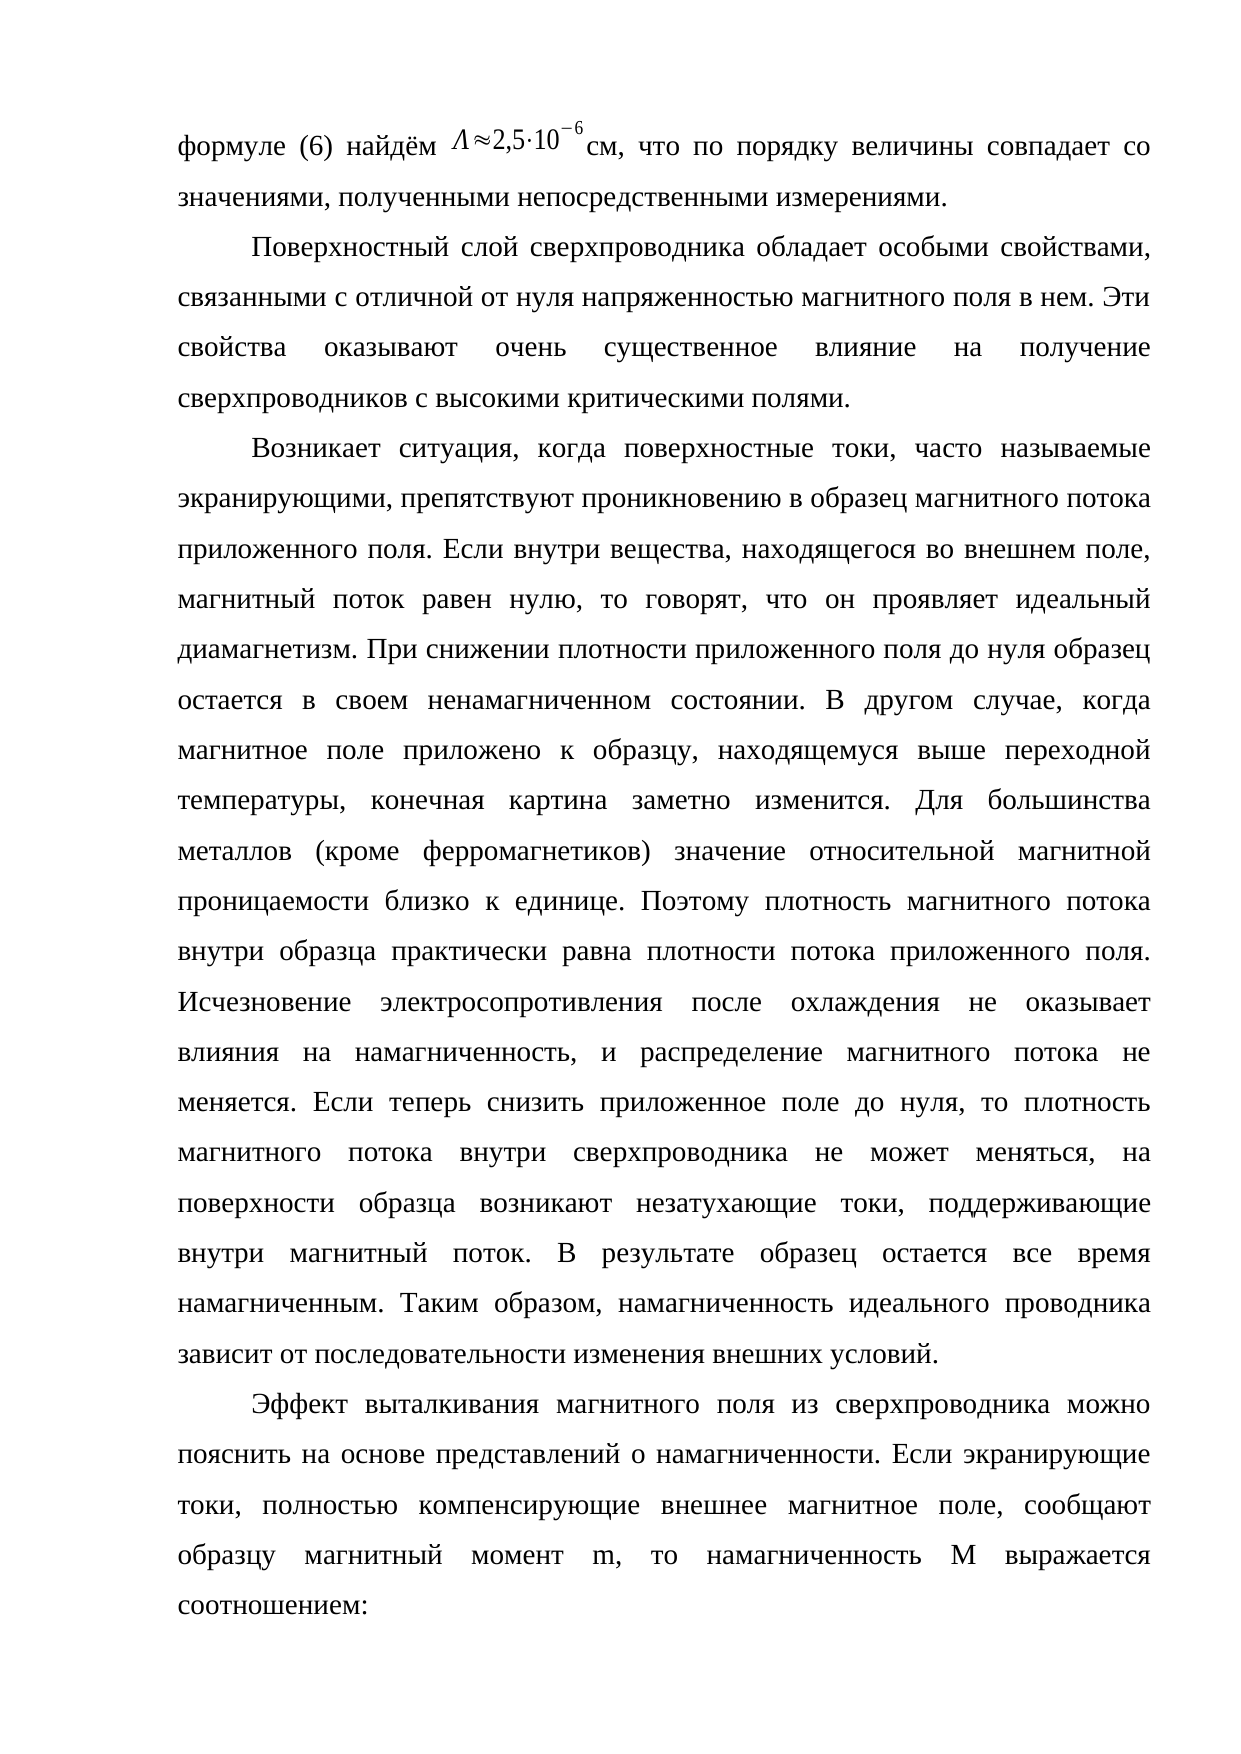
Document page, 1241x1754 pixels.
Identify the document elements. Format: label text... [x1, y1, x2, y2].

text Поверхностный слой сверхпроводника обладает особыми свойствами, связанными с отличной от нуля напряженностью магнитного поля в нем. Эти свойства оказывают очень существенное влияние на получение сверхпроводников с высокими критическими полями. [177, 229, 1152, 413]
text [177, 118, 1152, 212]
text Эффект выталкивания магнитного поля из сверхпроводника можно пояснить на основе представлений о намагниченности. Если экранирующие токи, полностью компенсирующие внешнее магнитное поле, сообщают образцу магнитный момент m, то намагниченность M выражается соотношением: [177, 1386, 1152, 1621]
text Возникает ситуация, когда поверхностные токи, часто называемые экранирующими, препятствуют проникновению в образец магнитного потока приложенного поля. Если внутри вещества, находящегося во внешнем поле, магнитный поток равен нулю, то говорят, что он проявляет идеальный диамагнетизм. При снижении плотности приложенного поля до нуля образец остается в своем ненамагниченном состоянии. В другом случае, когда магнитное поле приложено к образцу, находящемуся выше переходной температуры, конечная картина заметно изменится. Для большинства металлов (кроме ферромагнетиков) значение относительной магнитной проницаемости близко к единице. Поэтому плотность магнитного потока внутри образца практически равна плотности потока приложенного поля. Исчезновение электросопротивления после охлаждения не оказывает влияния на намагниченность, и распределение магнитного потока не меняется. Если теперь снизить приложенное поле до нуля, то плотность магнитного потока внутри сверхпроводника не может меняться, на поверхности образца возникают незатухающие токи, поддерживающие внутри магнитный поток. В результате образец остается все время намагниченным. Таким образом, намагниченность идеального проводника зависит от последовательности изменения внешних условий. [177, 430, 1152, 1369]
